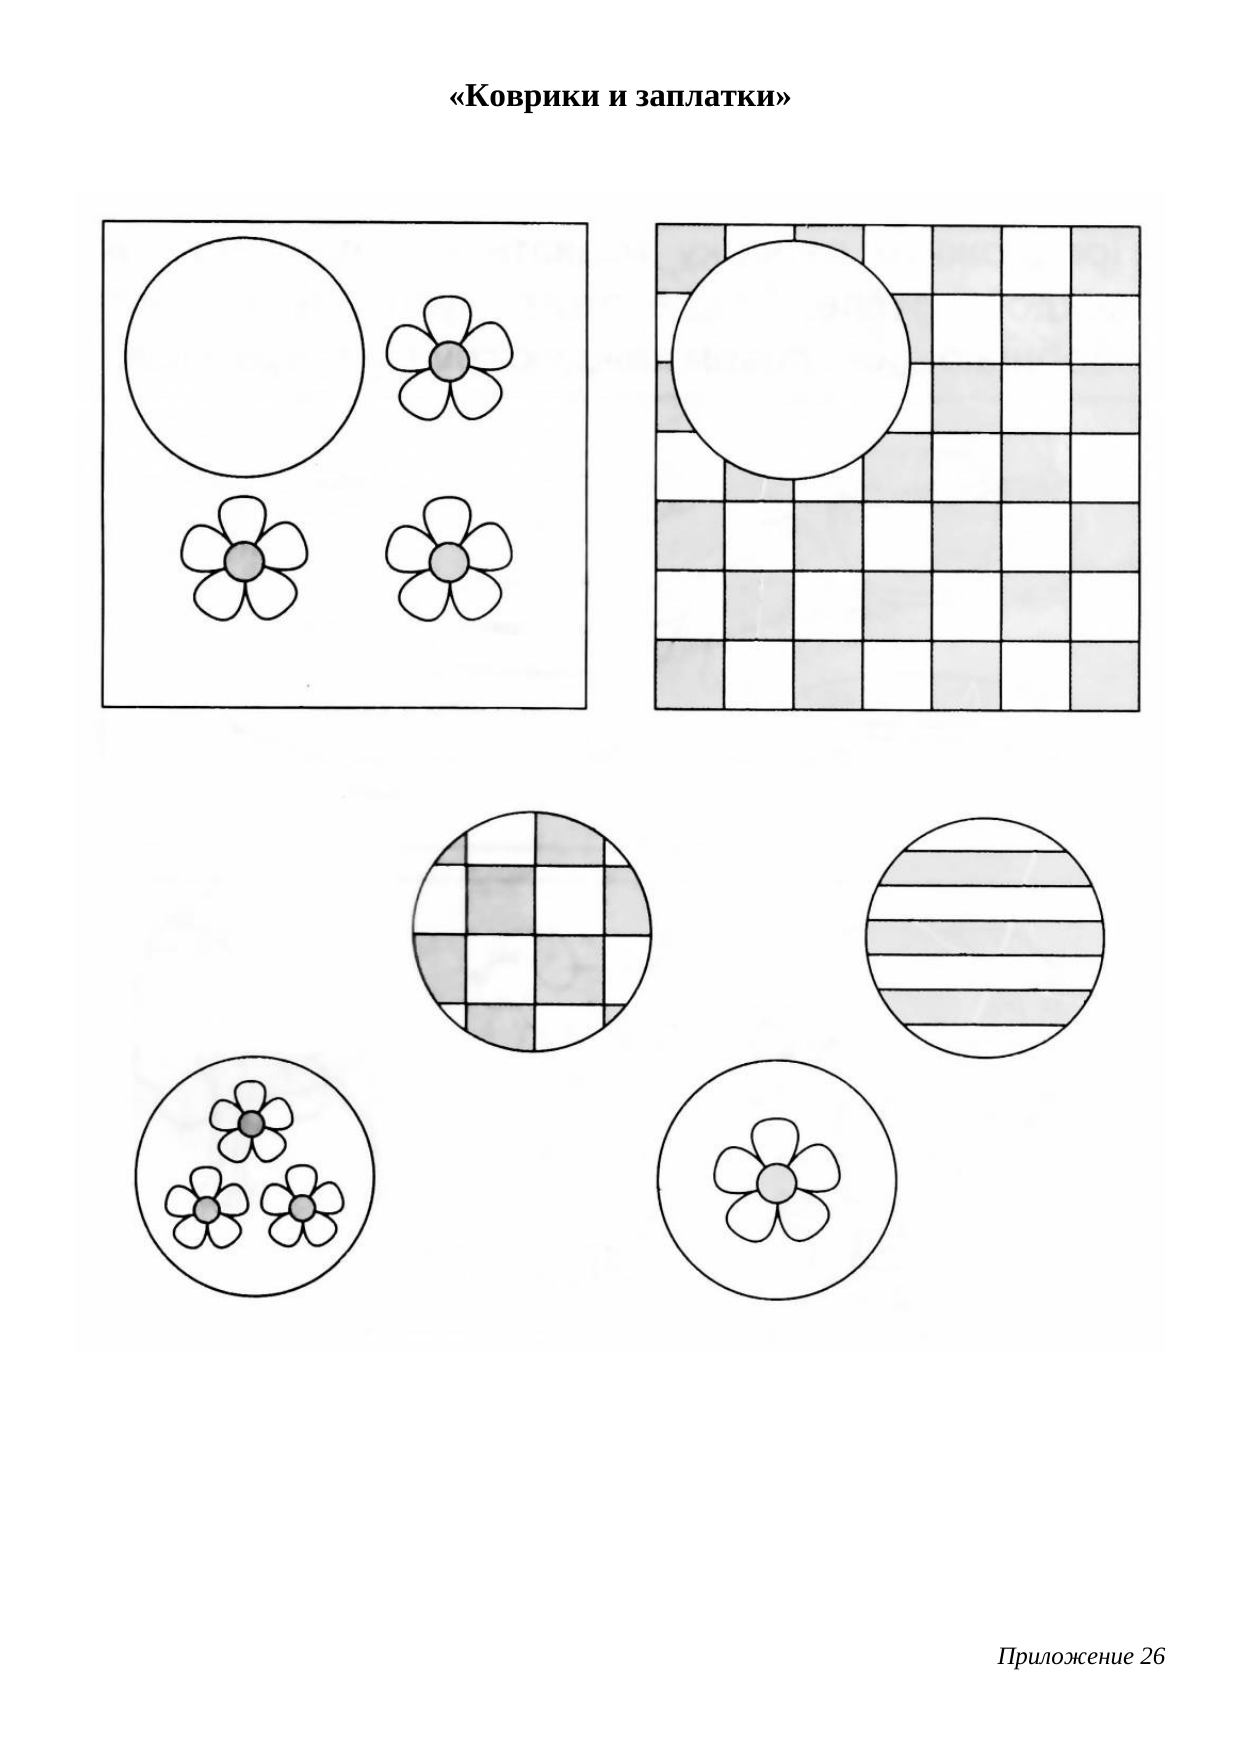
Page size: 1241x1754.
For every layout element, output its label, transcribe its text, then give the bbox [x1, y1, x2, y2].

text Приложение 26 [75, 1641, 1165, 1669]
text «Коврики и заплатки» [75, 75, 1165, 113]
picture [75, 190, 1166, 1354]
